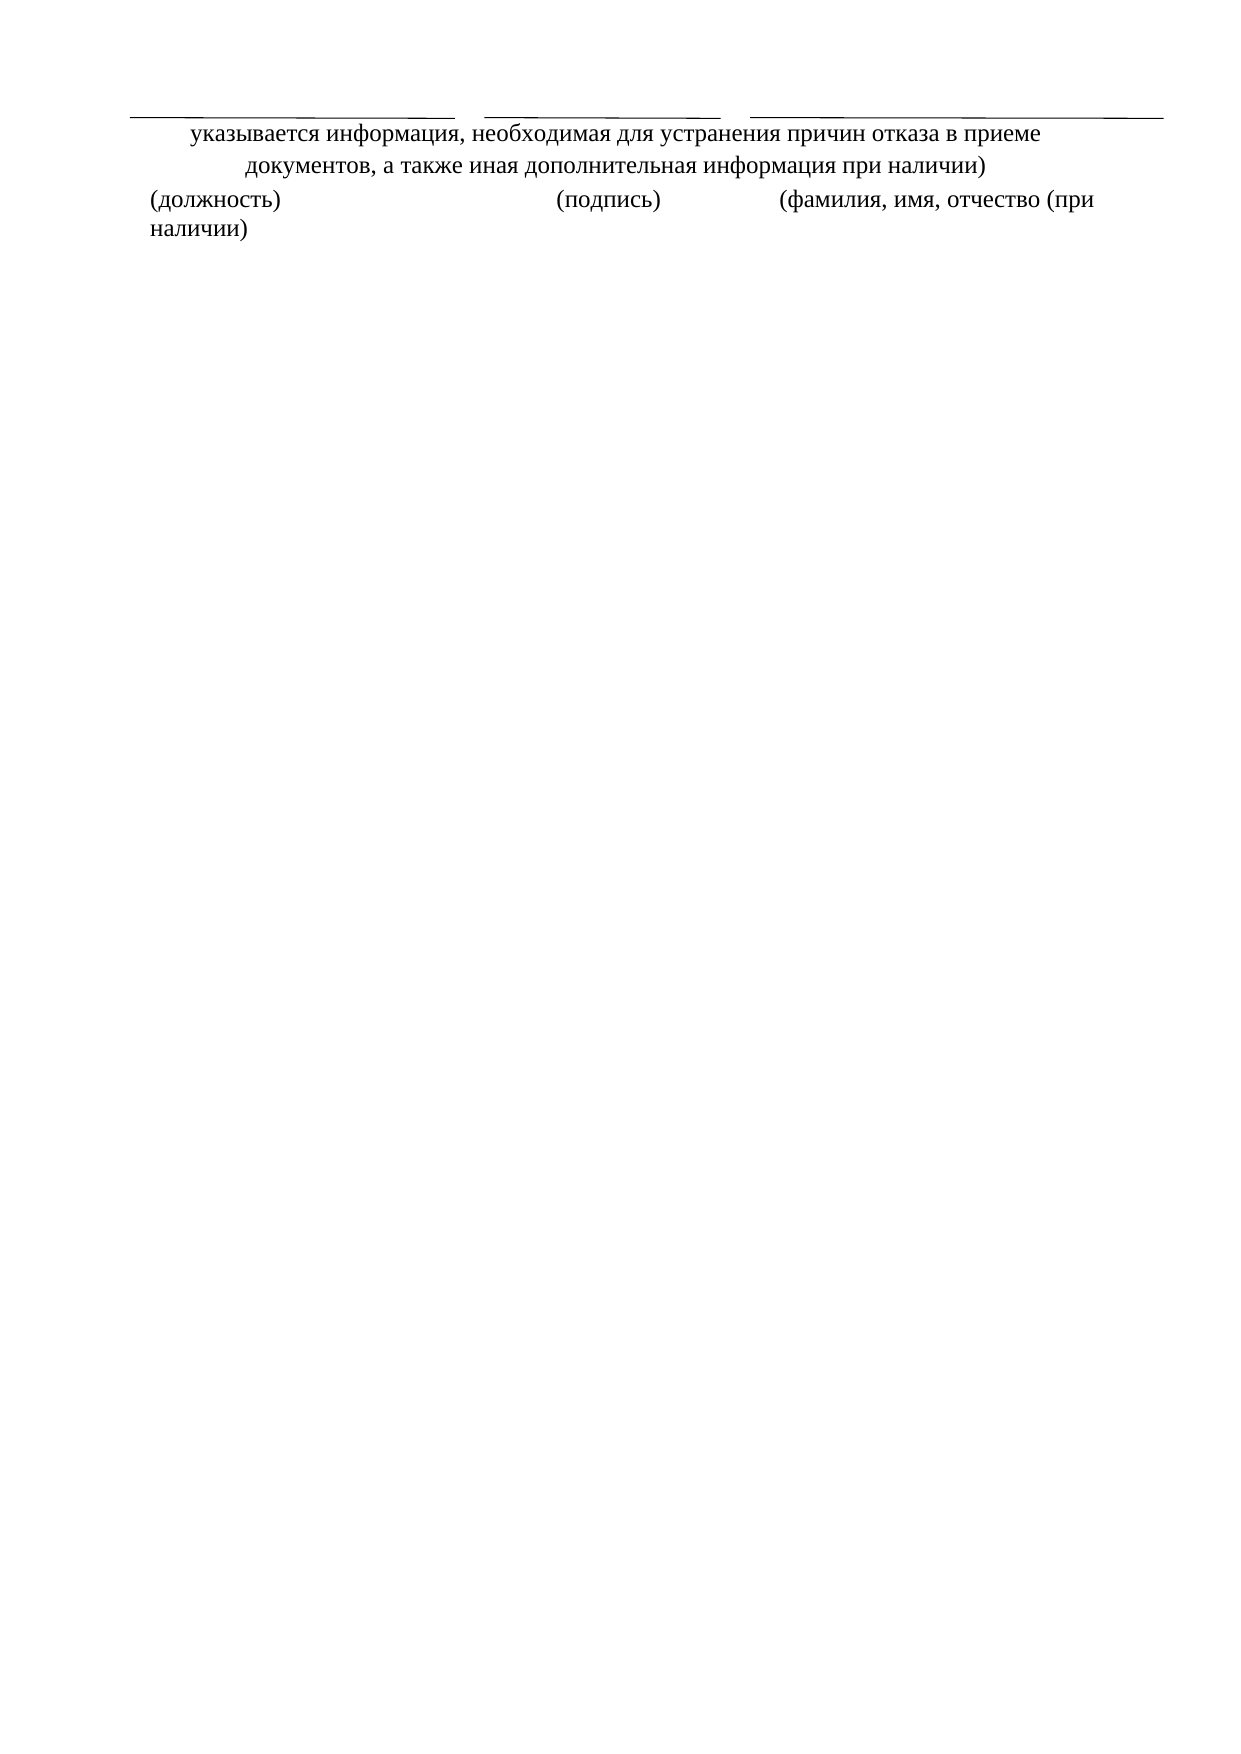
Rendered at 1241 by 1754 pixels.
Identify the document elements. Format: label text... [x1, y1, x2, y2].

text указывается информация, необходимая для устранения причин отказа в приеме документов, а также иная дополнительная информация при наличии) [150, 118, 1081, 179]
text (должность) (подпись) (фамилия, имя, отчество (при наличии) [150, 184, 1131, 241]
